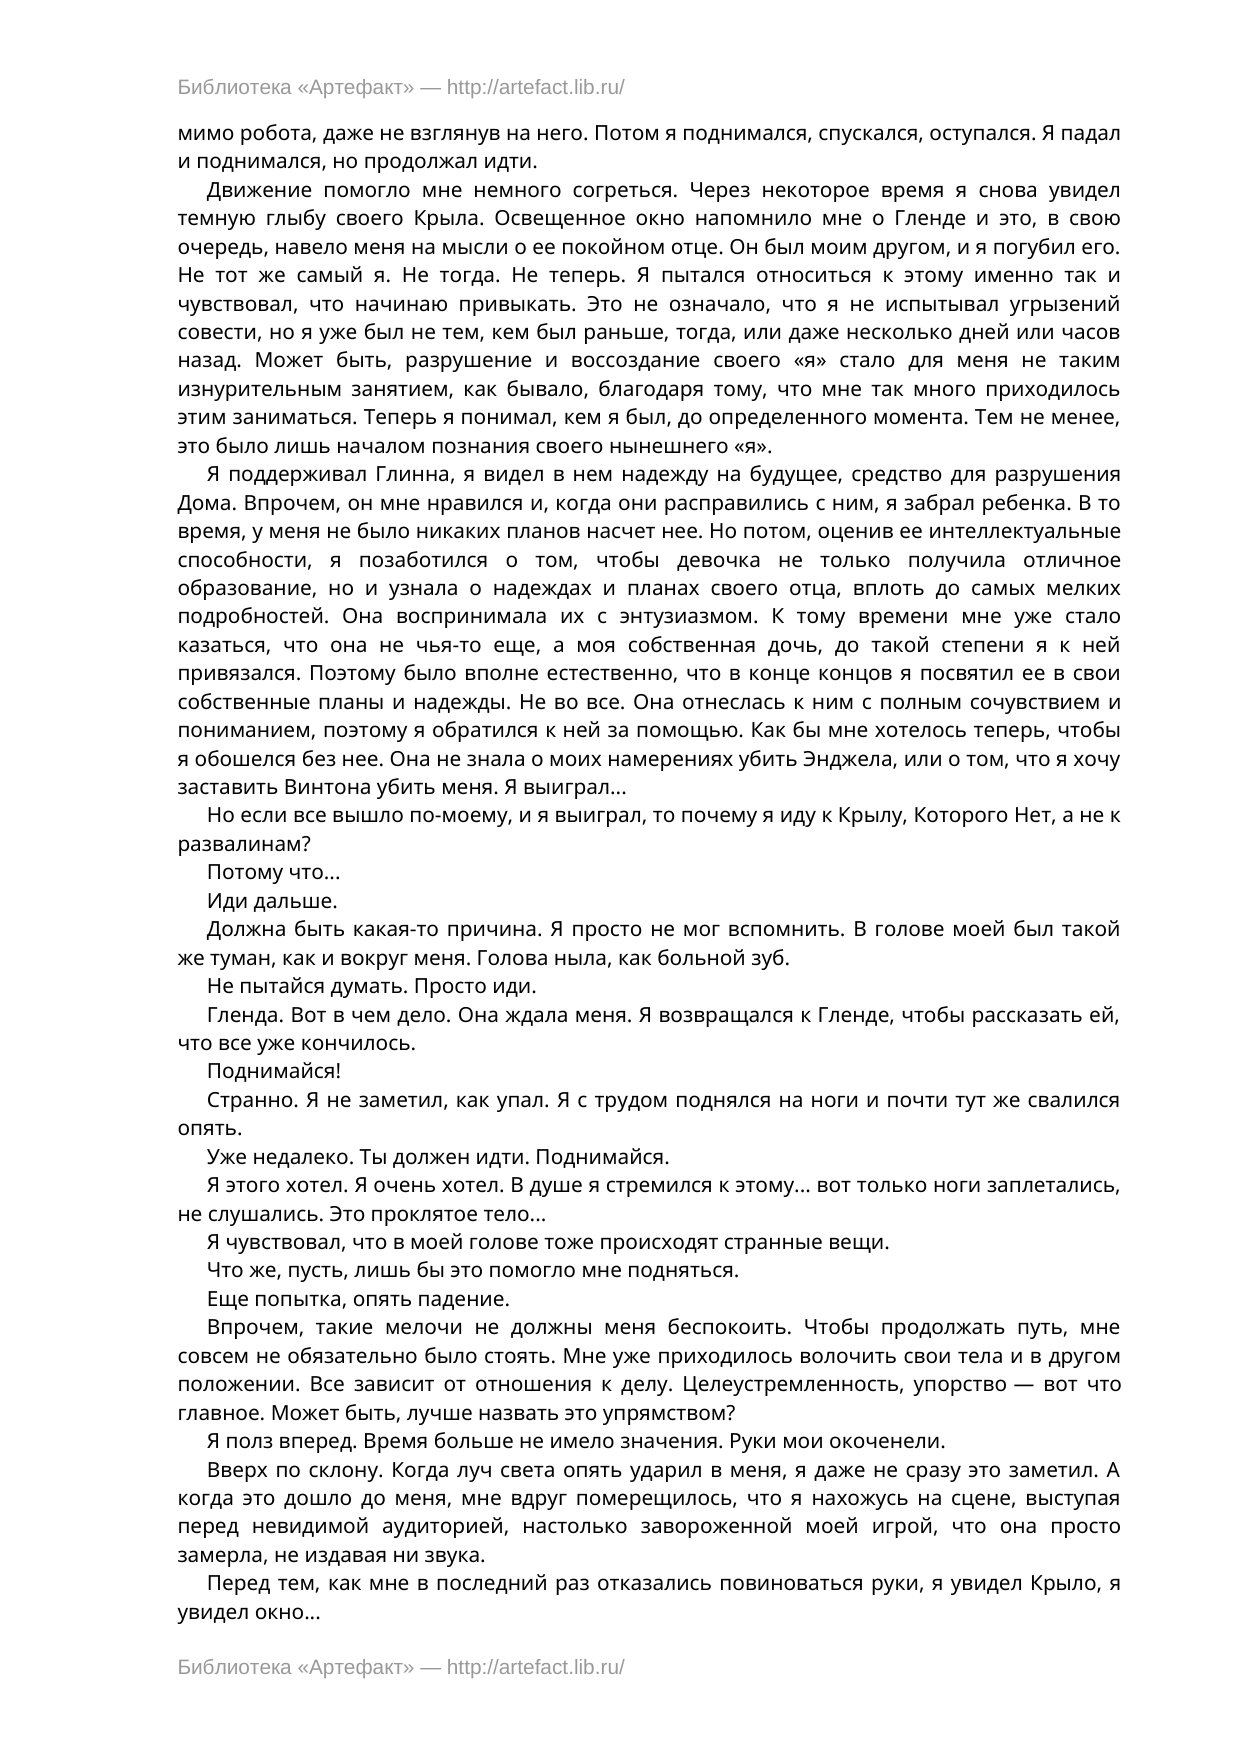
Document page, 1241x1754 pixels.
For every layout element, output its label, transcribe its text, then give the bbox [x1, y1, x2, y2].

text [177, 118, 1122, 175]
text Движение помогло мне немного согреться. Через некоторое время я снова увидел темную глыбу своего Крыла. Освещенное окно напомнило мне о Гленде и это, в свою очередь, навело меня на мысли о ее покойном отце. Он был моим другом, и я погубил его. Не тот же самый я. Не тогда. Не теперь. Я пытался относиться к этому именно так и чувствовал, что начинаю привыкать. Это не означало, что я не испытывал угрызений совести, но я уже был не тем, кем был раньше, тогда, или даже несколько дней или часов назад. Может быть, разрушение и воссоздание своего «я» стало для меня не таким изнурительным занятием, как бывало, благодаря тому, что мне так много приходилось этим заниматься. Теперь я понимал, кем я был, до определенного момента. Тем не менее, это было лишь началом познания своего нынешнего «я». [177, 175, 1122, 459]
text Я поддерживал Глинна, я видел в нем надежду на будущее, средство для разрушения Дома. Впрочем, он мне нравился и, когда они расправились с ним, я забрал ребенка. В то время, у меня не было никаких планов насчет нее. Но потом, оценив ее интеллектуальные способности, я позаботился о том, чтобы девочка не только получила отличное образование, но и узнала о надеждах и планах своего отца, вплоть до самых мелких подробностей. Она воспринимала их с энтузиазмом. К тому времени мне уже стало казаться, что она не чья-то еще, а моя собственная дочь, до такой степени я к ней привязался. Поэтому было вполне естественно, что в конце концов я посвятил ее в свои собственные планы и надежды. Не во все. Она отнеслась к ним с полным сочувствием и пониманием, поэтому я обратился к ней за помощью. Как бы мне хотелось теперь, чтобы я обошелся без нее. Она не знала о моих намерениях убить Энджела, или о том, что я хочу заставить Винтона убить меня. Я выиграл... [177, 459, 1122, 801]
text Впрочем, такие мелочи не должны меня беспокоить. Чтобы продолжать путь, мне совсем не обязательно было стоять. Мне уже приходилось волочить свои тела и в другом положении. Все зависит от отношения к делу. Целеустремленность, упорство — вот что главное. Может быть, лучше назвать это упрямством? [177, 1312, 1122, 1426]
text Не пытайся думать. Просто иди. [177, 971, 1122, 1000]
text Но если все вышло по-моему, и я выиграл, то почему я иду к Крылу, Которого Нет, а не к развалинам? [177, 801, 1122, 857]
text Странно. Я не заметил, как упал. Я с трудом поднялся на ноги и почти тут же свалился опять. [177, 1085, 1122, 1142]
text Вверх по склону. Когда луч света опять ударил в меня, я даже не сразу это заметил. А когда это дошло до меня, мне вдруг померещилось, что я нахожусь на сцене, выступая перед невидимой аудиторией, настолько завороженной моей игрой, что она просто замерла, не издавая ни звука. [177, 1455, 1122, 1568]
text Уже недалеко. Ты должен идти. Поднимайся. [177, 1142, 1122, 1170]
text Я полз вперед. Время больше не имело значения. Руки мои окоченели. [177, 1426, 1122, 1455]
text Что же, пусть, лишь бы это помогло мне подняться. [177, 1256, 1122, 1284]
text Иди дальше. [177, 886, 1122, 914]
text Я этого хотел. Я очень хотел. В душе я стремился к этому... вот только ноги заплетались, не слушались. Это проклятое тело... [177, 1170, 1122, 1227]
text Гленда. Вот в чем дело. Она ждала меня. Я возвращался к Гленде, чтобы рассказать ей, что все уже кончилось. [177, 1000, 1122, 1057]
text Я чувствовал, что в моей голове тоже происходят странные вещи. [177, 1227, 1122, 1256]
text Потому что... [177, 857, 1122, 886]
text Поднимайся! [177, 1057, 1122, 1085]
text Перед тем, как мне в последний раз отказались повиноваться руки, я увидел Крыло, я увидел окно... [177, 1568, 1122, 1625]
text Еще попытка, опять падение. [177, 1284, 1122, 1312]
text Должна быть какая-то причина. Я просто не мог вспомнить. В голове моей был такой же туман, как и вокруг меня. Голова ныла, как больной зуб. [177, 914, 1122, 971]
